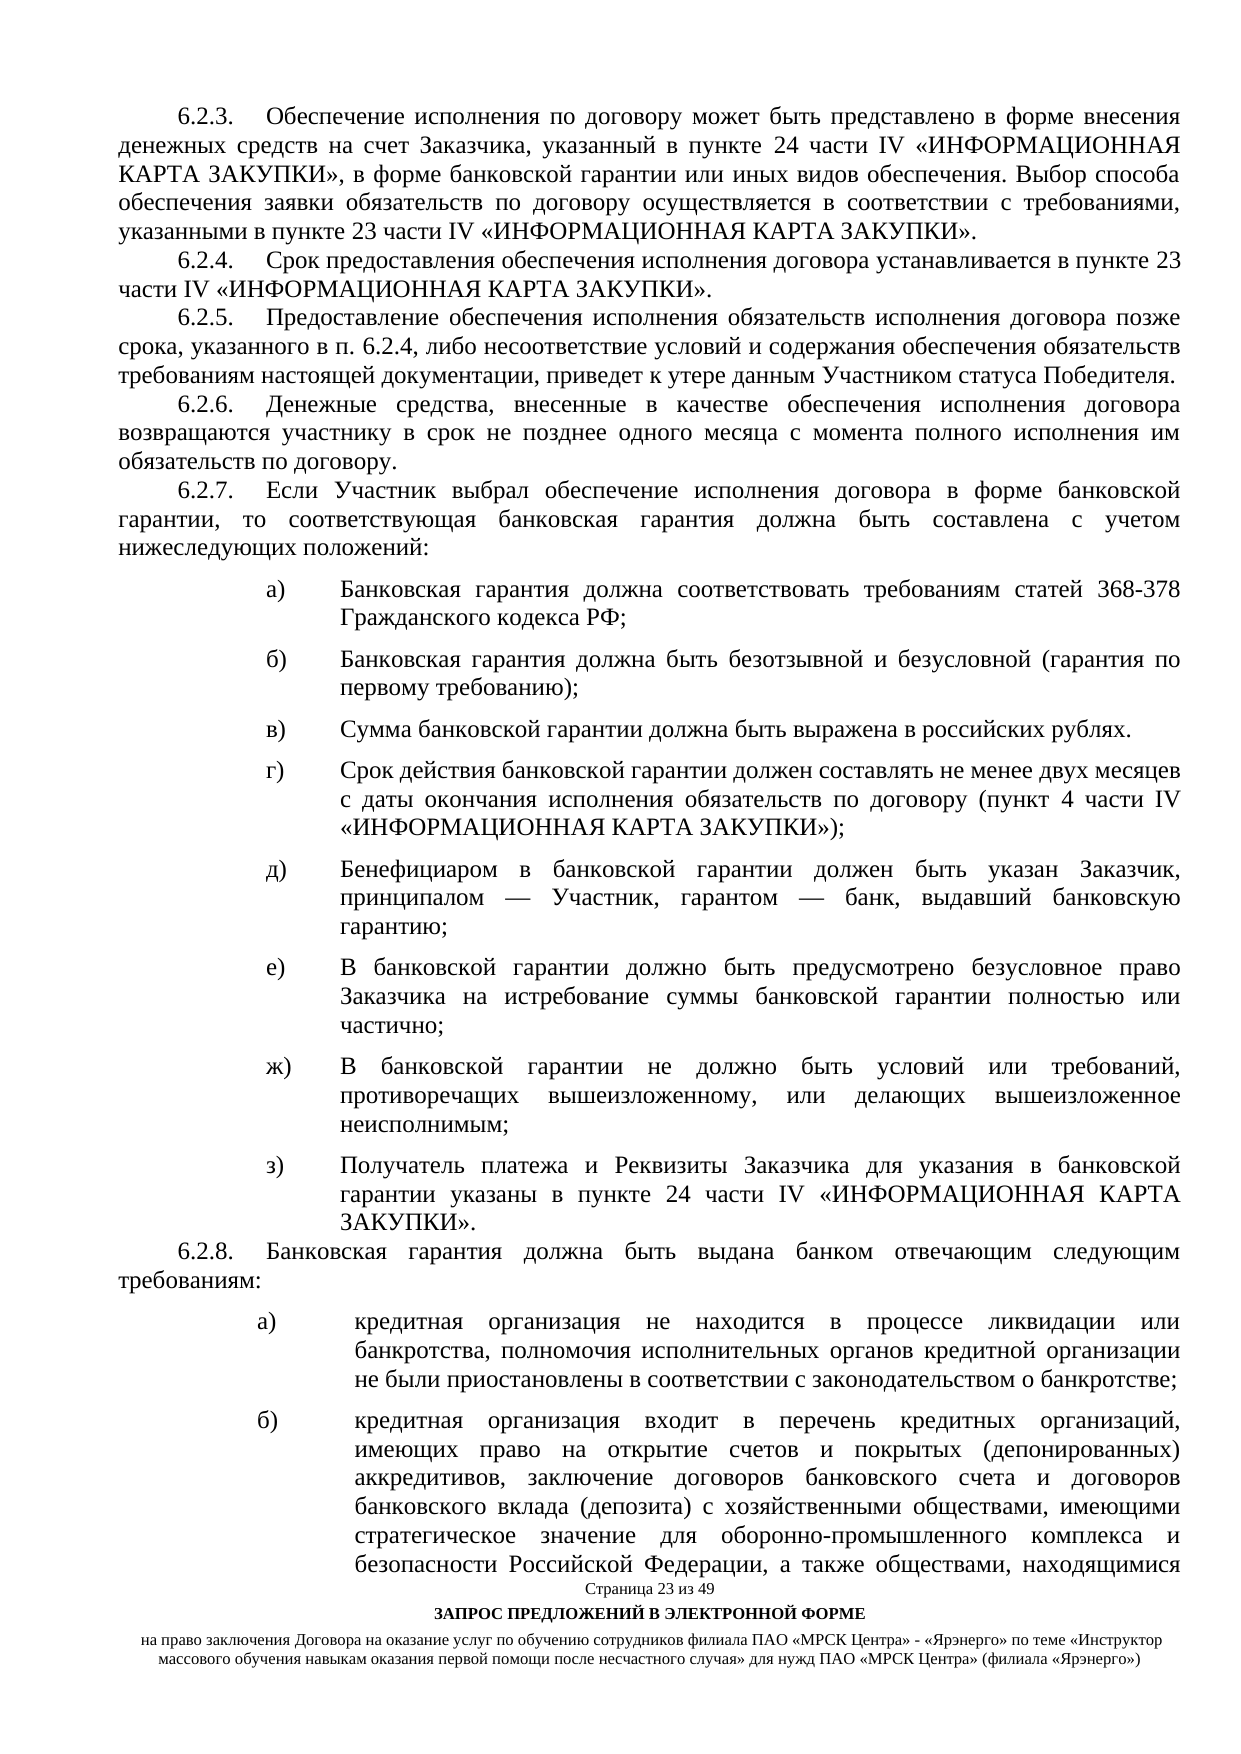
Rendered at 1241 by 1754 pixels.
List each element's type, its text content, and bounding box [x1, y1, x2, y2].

subtitle Банковская гарантия должна быть выдана банком отвечающим следующим требованиям: [118, 1236, 1181, 1294]
list кредитная организация не находится в процессе ликвидации или банкротства, полномочия исполнительных органов кредитной организации не были приостановлены в соответствии с законодательством о банкротстве; [257, 1306, 1181, 1392]
list Банковская гарантия должна быть безотзывной и безусловной (гарантия по первому требованию); [266, 644, 1181, 701]
subtitle Предоставление обеспечения исполнения обязательств исполнения договора позже срока, указанного в п. 6.2.4, либо несоответствие условий и содержания обеспечения обязательств требованиям настоящей документации, приведет к утере данным Участником статуса Победителя. [118, 302, 1181, 389]
list Срок действия банковской гарантии должен составлять не менее двух месяцев с даты окончания исполнения обязательств по договору (пункт 4 части IV «ИНФОРМАЦИОННАЯ КАРТА ЗАКУПКИ»); [266, 755, 1181, 841]
subtitle Денежные средства, внесенные в качестве обеспечения исполнения договора возвращаются участнику в срок не позднее одного месяца с момента полного исполнения им обязательств по договору. [118, 389, 1181, 475]
list В банковской гарантии не должно быть условий или требований, противоречащих вышеизложенному, или делающих вышеизложенное неисполнимым; [266, 1051, 1181, 1137]
subtitle Обеспечение исполнения по договору может быть представлено в форме внесения денежных средств на счет Заказчика, указанный в пункте 24 части IV «ИНФОРМАЦИОННАЯ КАРТА ЗАКУПКИ», в форме банковской гарантии или иных видов обеспечения. Выбор способа обеспечения заявки обязательств по договору осуществляется в соответствии с требованиями, указанными в пункте 23 части IV «ИНФОРМАЦИОННАЯ КАРТА ЗАКУПКИ». [118, 101, 1181, 245]
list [257, 1405, 1181, 1577]
list В банковской гарантии должно быть предусмотрено безусловное право Заказчика на истребование суммы банковской гарантии полностью или частично; [266, 952, 1181, 1039]
list Бенефициаром в банковской гарантии должен быть указан Заказчик, принципалом — Участник, гарантом — банк, выдавший банковскую гарантию; [266, 854, 1181, 940]
list Получатель платежа и Реквизиты Заказчика для указания в банковской гарантии указаны в пункте 24 части IV «ИНФОРМАЦИОННАЯ КАРТА ЗАКУПКИ». [266, 1150, 1181, 1236]
subtitle Срок предоставления обеспечения исполнения договора устанавливается в пункте 23 части IV «ИНФОРМАЦИОННАЯ КАРТА ЗАКУПКИ». [118, 245, 1181, 302]
list Банковская гарантия должна соответствовать требованиям статей 368-378 Гражданского кодекса РФ; [266, 574, 1181, 631]
list Сумма банковской гарантии должна быть выражена в российских рублях. [266, 714, 1181, 742]
subtitle Если Участник выбрал обеспечение исполнения договора в форме банковской гарантии, то соответствующая банковская гарантия должна быть составлена с учетом нижеследующих положений: [118, 475, 1181, 561]
